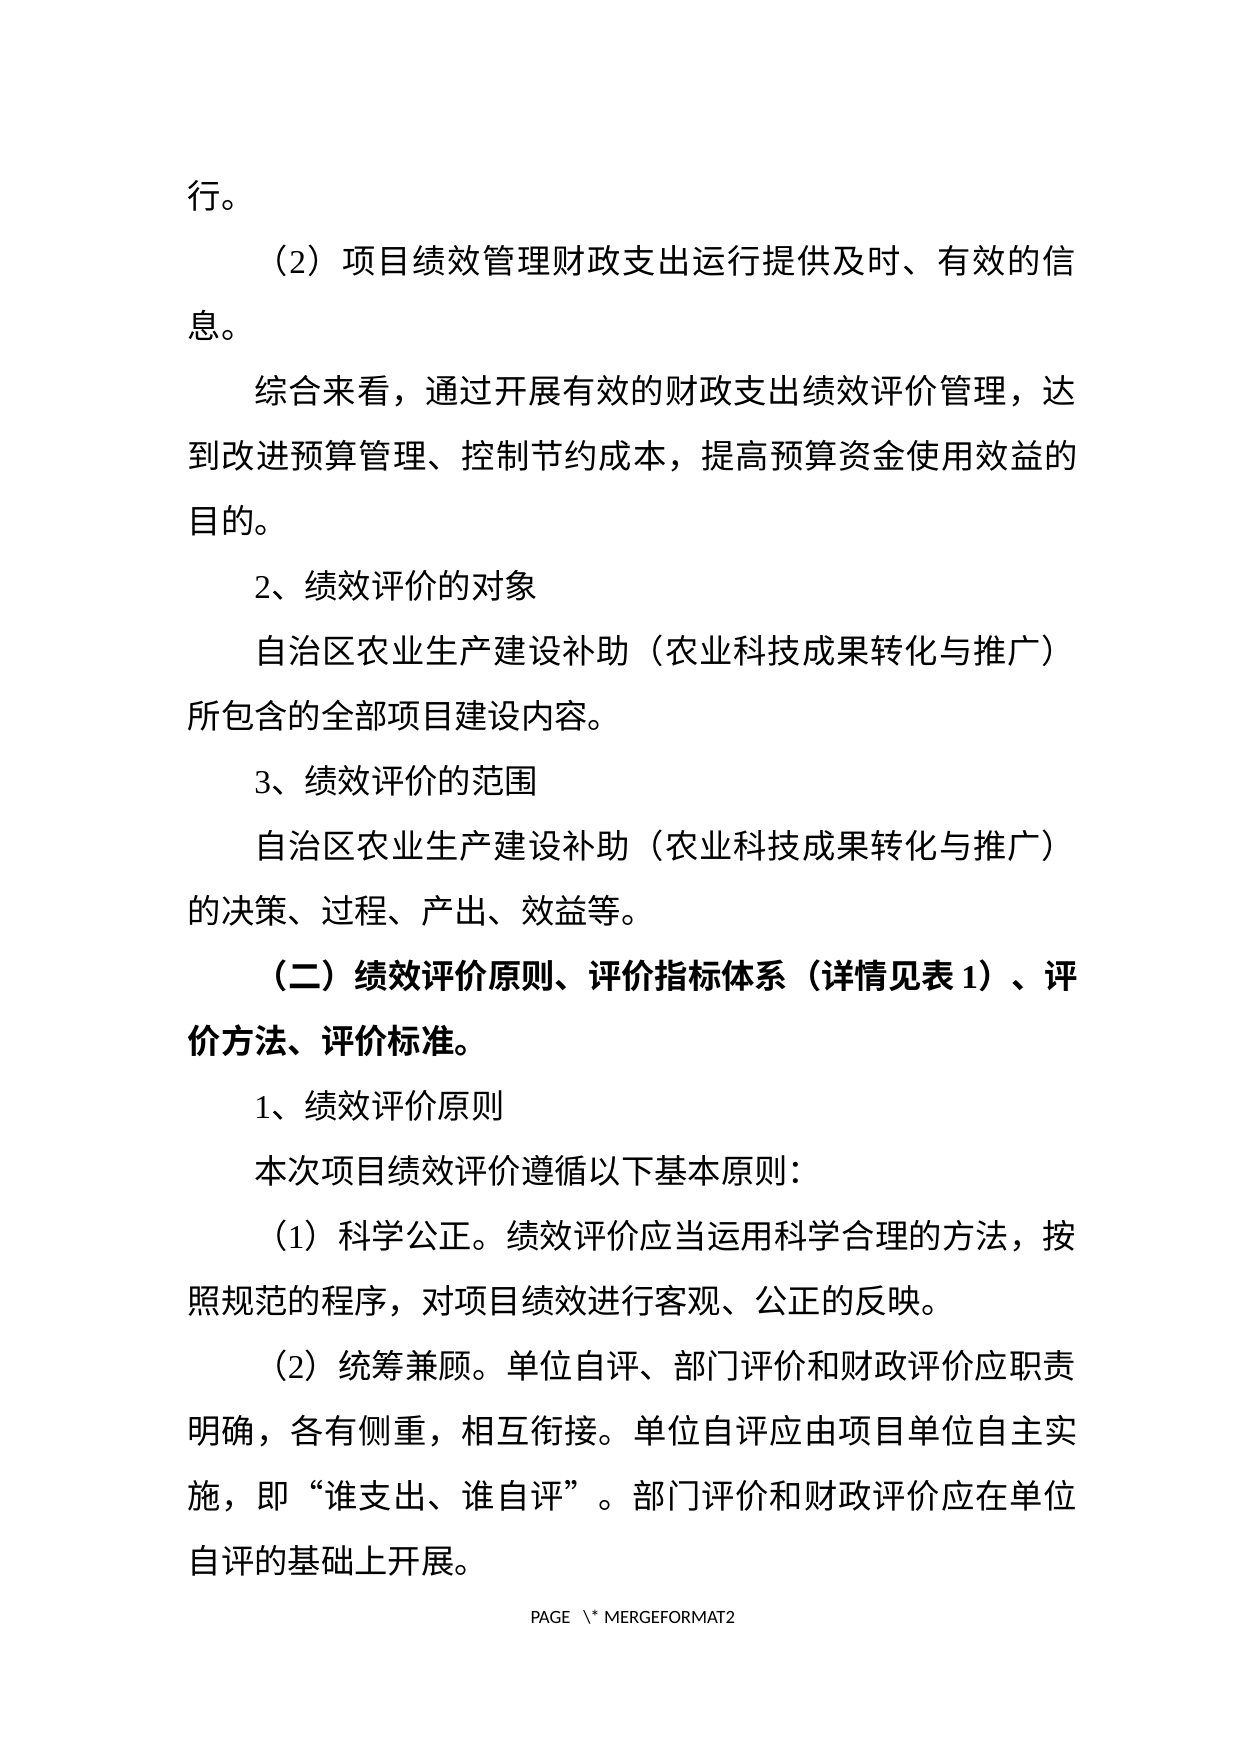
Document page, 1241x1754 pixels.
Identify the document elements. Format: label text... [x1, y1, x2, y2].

title 2、绩效评价的对象 [187, 552, 1078, 617]
title （1）科学公正。绩效评价应当运用科学合理的方法，按照规范的程序，对项目绩效进行客观、公正的反映。 [187, 1202, 1078, 1332]
text 3、绩效评价的范围 [187, 747, 1078, 812]
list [187, 162, 1078, 227]
title （2）统筹兼顾。单位自评、部门评价和财政评价应职责明确，各有侧重，相互衔接。单位自评应由项目单位自主实施，即“谁支出、谁自评”。部门评价和财政评价应在单位自评的基础上开展。 [187, 1332, 1078, 1592]
text 综合来看，通过开展有效的财政支出绩效评价管理，达到改进预算管理、控制节约成本，提高预算资金使用效益的目的。 [187, 357, 1078, 552]
text 自治区农业生产建设补助（农业科技成果转化与推广）所包含的全部项目建设内容。 [187, 617, 1078, 747]
text （2）项目绩效管理财政支出运行提供及时、有效的信息。 [187, 227, 1078, 357]
text 自治区农业生产建设补助（农业科技成果转化与推广）的决策、过程、产出、效益等。 [187, 812, 1078, 942]
text 本次项目绩效评价遵循以下基本原则： [187, 1137, 1078, 1202]
text （二）绩效评价原则、评价指标体系（详情见表1）、评价方法、评价标准。 [187, 942, 1078, 1072]
title 1、绩效评价原则 [187, 1072, 1078, 1137]
